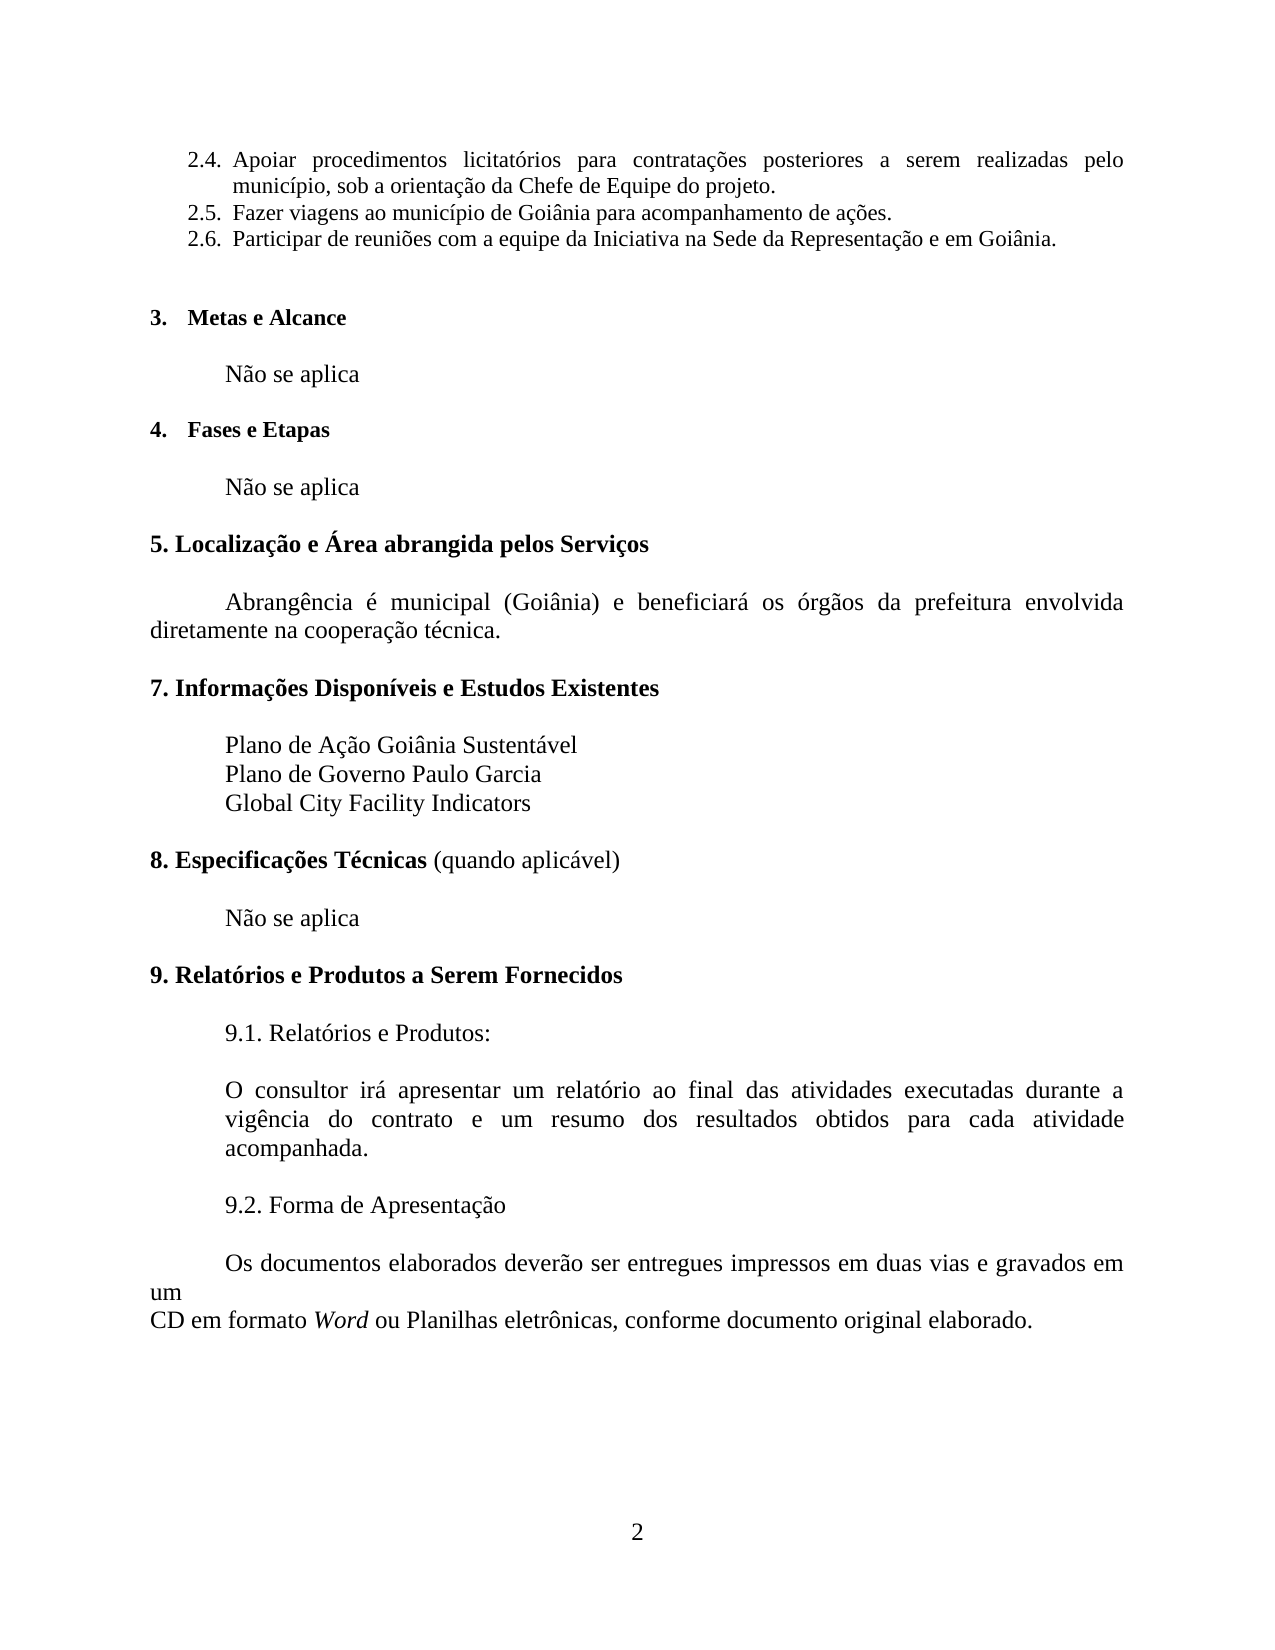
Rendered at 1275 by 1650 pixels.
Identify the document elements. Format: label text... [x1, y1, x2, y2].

text Os documentos elaborados deverão ser entregues impressos em duas vias e gravados em um [150, 1248, 1125, 1305]
text Plano de Governo Paulo Garcia [150, 759, 1125, 788]
list Metas e Alcance [150, 304, 1125, 330]
text 9.2. Forma de Apresentação [150, 1190, 1125, 1219]
text 5. Localização e Área abrangida pelos Serviços [150, 529, 1125, 558]
text CD em formato Word ou Planilhas eletrônicas, conforme documento original elaborado. [150, 1305, 1125, 1334]
text O consultor irá apresentar um relatório ao final das atividades executadas durante a vigência do contrato e um resumo dos resultados obtidos para cada atividade acompanhada. [225, 1075, 1125, 1162]
text 8. Especificações Técnicas (quando aplicável) [150, 845, 1125, 874]
text 9. Relatórios e Produtos a Serem Fornecidos [150, 960, 1125, 989]
text 9.1. Relatórios e Produtos: [150, 1018, 1125, 1047]
text Global City Facility Indicators [150, 788, 1125, 817]
list Fazer viagens ao município de Goiânia para acompanhamento de ações. [187, 198, 1125, 225]
list Participar de reuniões com a equipe da Iniciativa na Sede da Representação e em Goiânia. [187, 225, 1125, 251]
text Não se aplica [150, 472, 1125, 500]
list Apoiar procedimentos licitatórios para contratações posteriores a serem realizadas pelo município, sob a orientação da Chefe de Equipe do projeto. [187, 146, 1125, 198]
text Abrangência é municipal (Goiânia) e beneficiará os órgãos da prefeitura envolvida diretamente na cooperação técnica. [150, 587, 1125, 644]
text Não se aplica [150, 903, 1125, 932]
list Fases e Etapas [150, 417, 1125, 443]
text Plano de Ação Goiânia Sustentável [150, 730, 1125, 759]
text Não se aplica [150, 359, 1125, 388]
text 7. Informações Disponíveis e Estudos Existentes [150, 673, 1125, 702]
